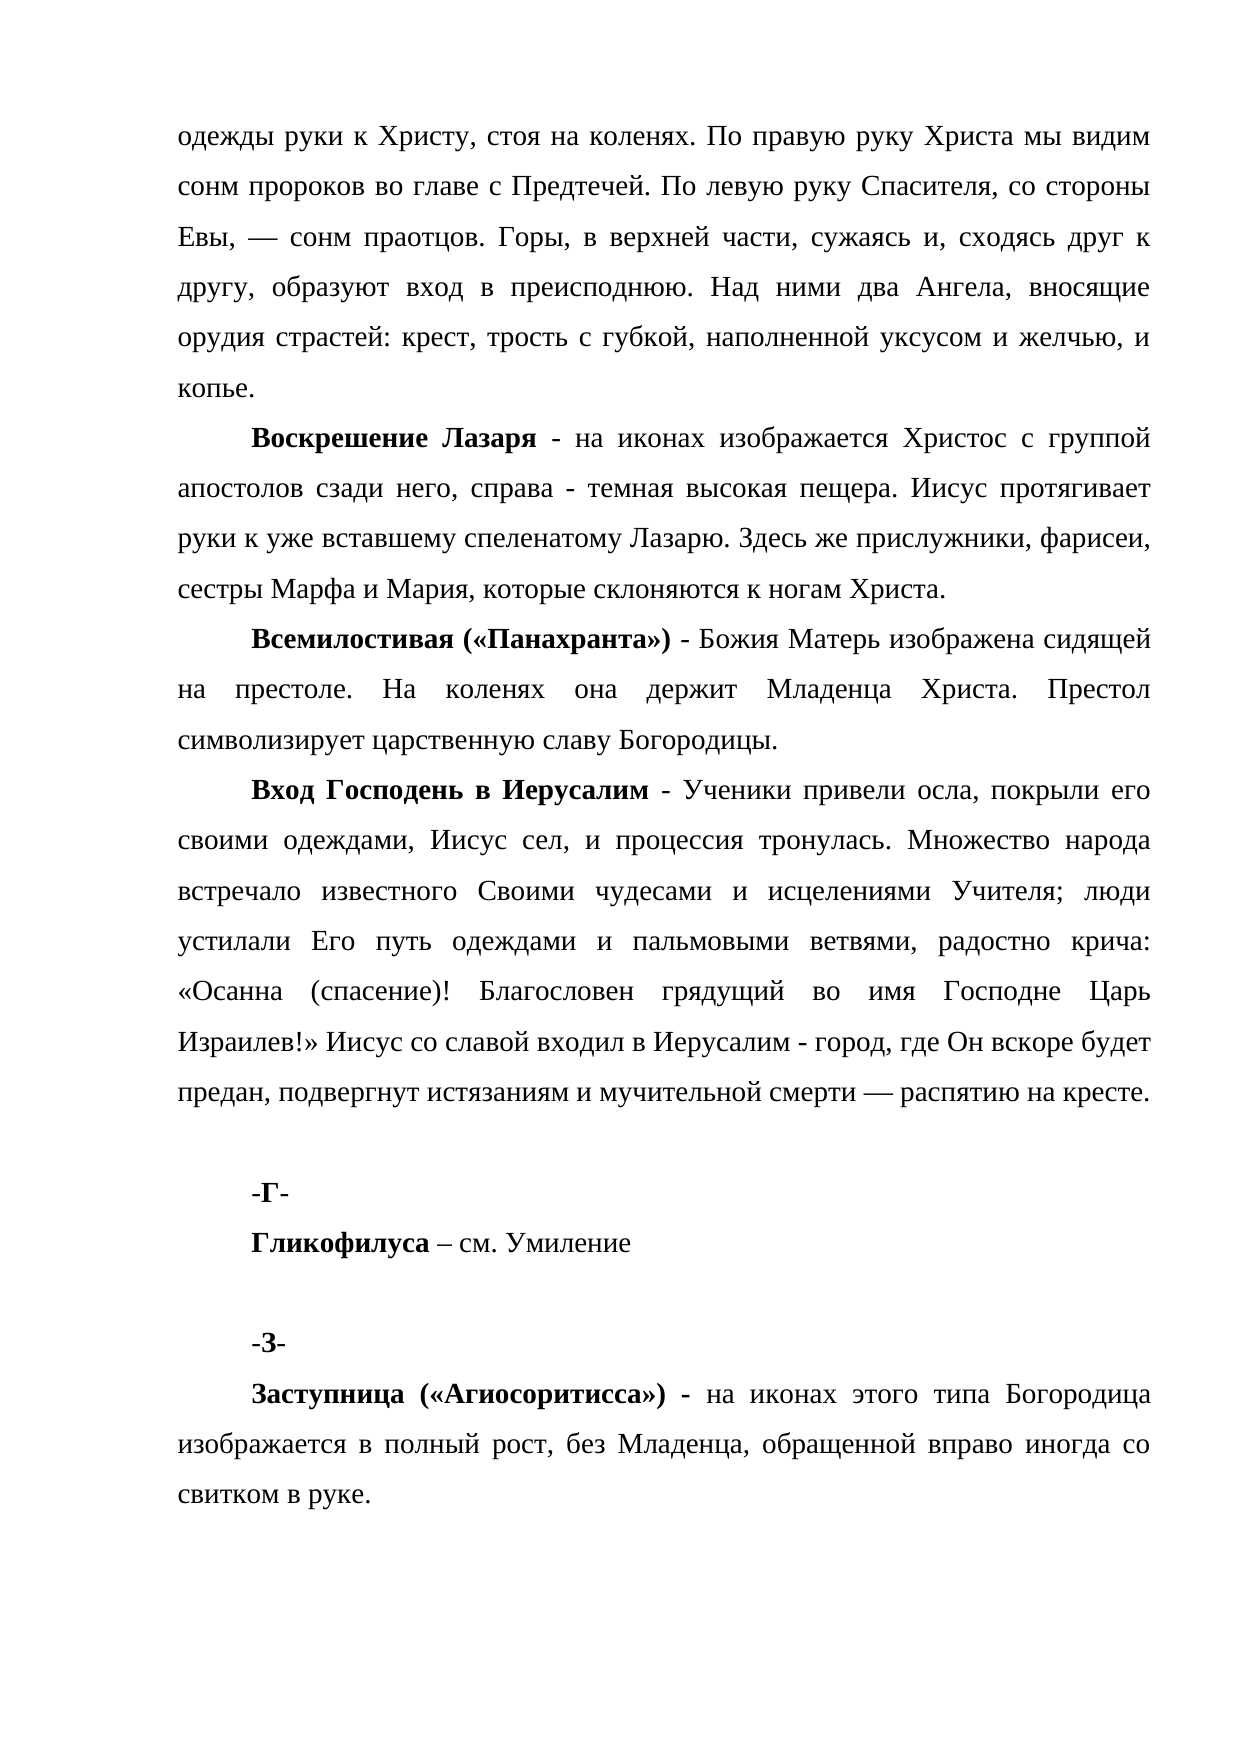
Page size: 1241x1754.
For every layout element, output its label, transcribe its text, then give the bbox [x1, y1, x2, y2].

text Всемилостивая («Панахранта») - Божия Матерь изображена сидящей на престоле. На коленях она держит Младенца Христа. Престол символизирует царственную славу Богородицы. [177, 621, 1152, 755]
subtitle -З- [177, 1326, 1152, 1359]
text Вход Господень в Иерусалим - Ученики привели осла, покрыли его своими одеждами, Иисус сел, и процессия тронулась. Множество народа встречало известного Своими чудесами и исцелениями Учителя; люди устилали Его путь одеждами и пальмовыми ветвями, радостно крича: «Осанна (спасение)! Благословен грядущий во имя Господне Царь Израилев!» Иисус со славой входил в Иерусалим - город, где Он вскоре будет предан, подвергнут истязаниям и мучительной смерти — распятию на кресте. [177, 772, 1152, 1108]
subtitle Заступница («Агиосоритисса») - на иконах этого типа Богородица изображается в полный рост, без Младенца, обращенной вправо иногда со свитком в руке. [177, 1376, 1152, 1510]
text -Г- [177, 1175, 1152, 1208]
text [177, 118, 1152, 403]
text Воскрешение Лазаря - на иконах изображается Христос с группой апостолов сзади него, справа - темная высокая пещера. Иисус протягивает руки к уже вставшему спеленатому Лазарю. Здесь же прислужники, фарисеи, сестры Марфа и Мария, которые склоняются к ногам Христа. [177, 420, 1152, 604]
subtitle Гликофилуса – см. Умиление [177, 1225, 1152, 1258]
